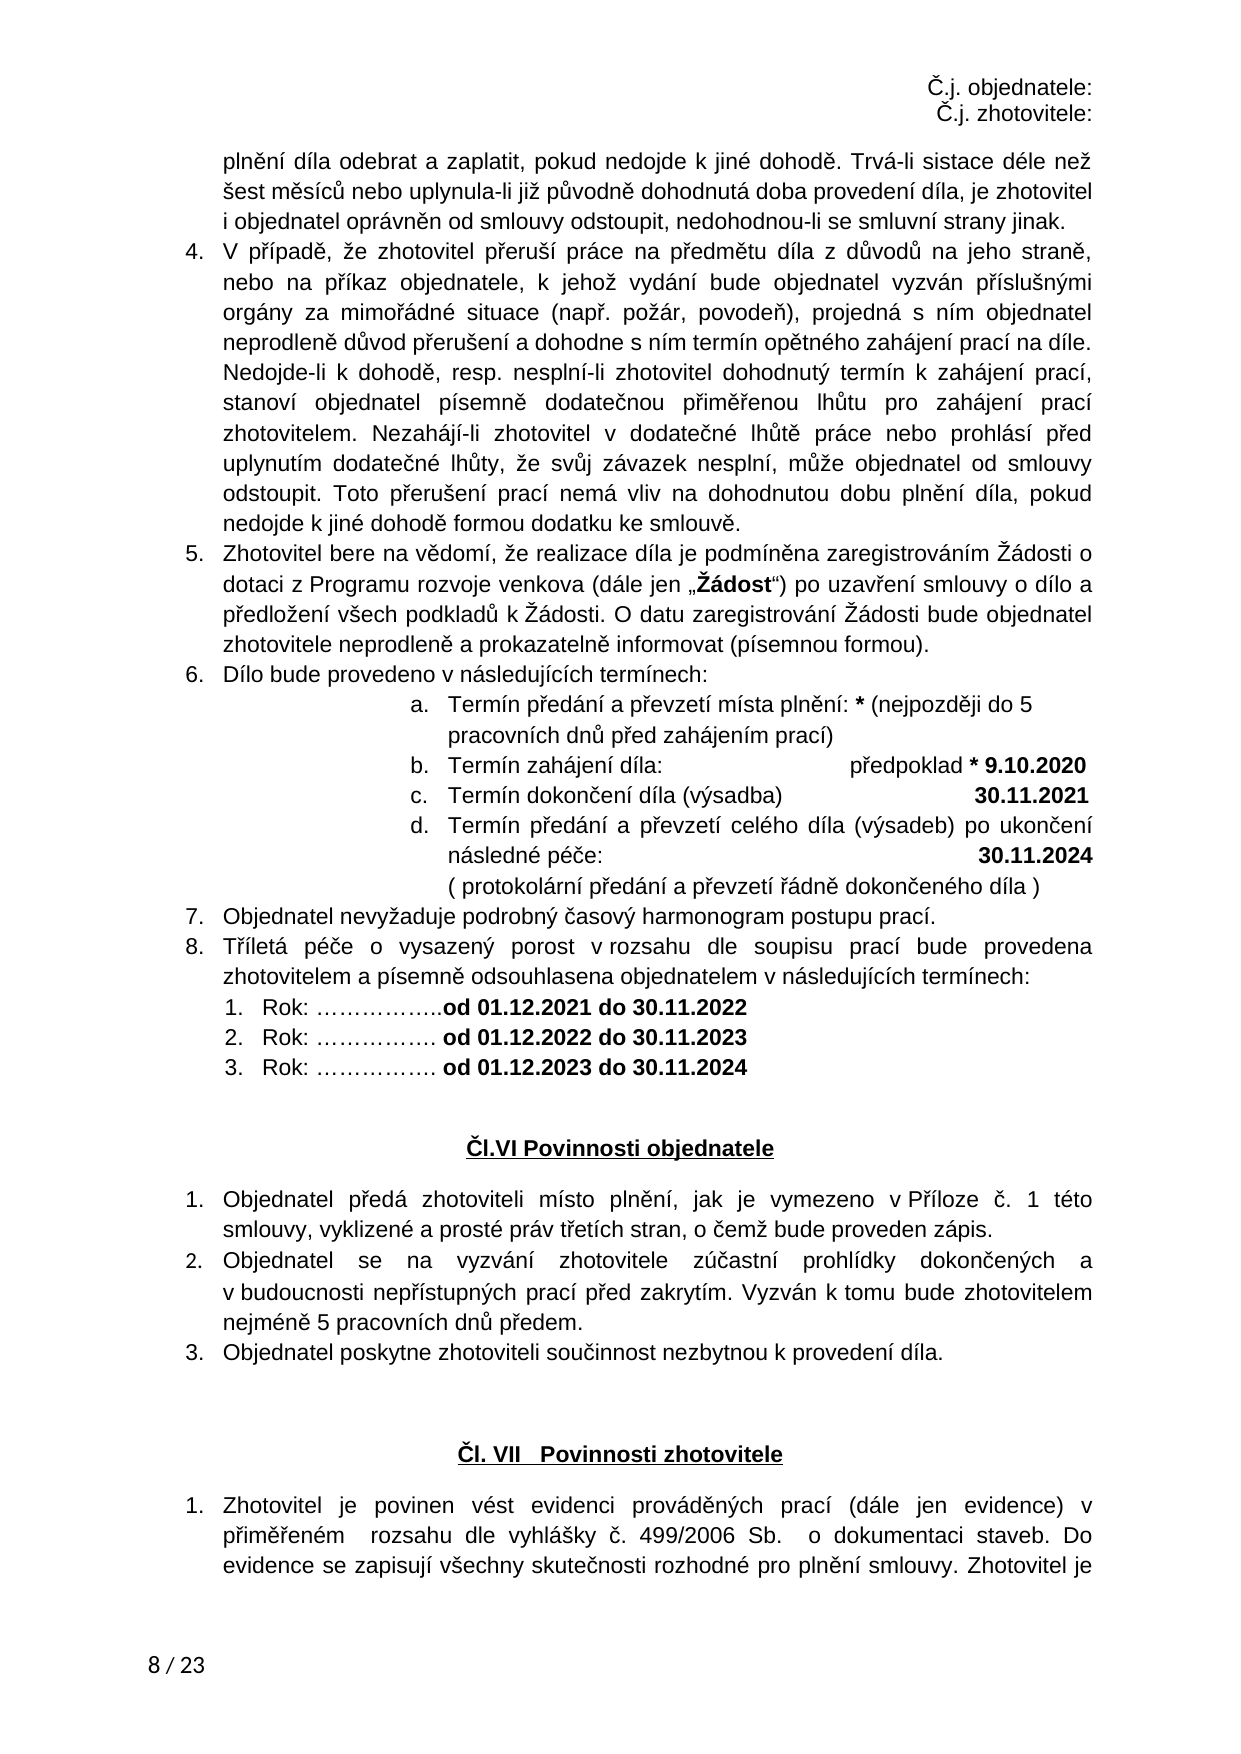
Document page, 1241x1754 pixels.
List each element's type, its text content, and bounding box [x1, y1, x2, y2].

list Termín zahájení díla: předpoklad * 9.10.2020 [410, 752, 1093, 778]
text Čl.VI Povinnosti objednatele [148, 1135, 1093, 1161]
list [185, 148, 1093, 234]
list Objednatel předá zhotoviteli místo plnění, jak je vymezeno v Příloze č. 1 této smlouvy, vyklizené a prosté práv třetích stran, o čemž bude proveden zápis. [185, 1186, 1093, 1243]
list Tříletá péče o vysazený porost v rozsahu dle soupisu prací bude provedena zhotovitelem a písemně odsouhlasena objednatelem v následujících termínech: [185, 933, 1093, 989]
list Termín předání a převzetí celého díla (výsadeb) po ukončení následné péče: 30.11.2024 ( protokolární předání a převzetí řádně dokončeného díla ) [410, 812, 1093, 899]
list Zhotovitel bere na vědomí, že realizace díla je podmíněna zaregistrováním Žádosti o dotaci z Programu rozvoje venkova (dále jen „Žádost“) po uzavření smlouvy o dílo a předložení všech podkladů k Žádosti. O datu zaregistrování Žádosti bude objednatel zhotovitele neprodleně a prokazatelně informovat (písemnou formou). [185, 540, 1093, 657]
text Čl. VII Povinnosti zhotovitele [148, 1441, 1093, 1467]
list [185, 1492, 1093, 1579]
list Rok: ……………. od 01.12.2023 do 30.11.2024 [224, 1054, 1093, 1080]
list Objednatel nevyžaduje podrobný časový harmonogram postupu prací. [185, 903, 1093, 929]
list Termín dokončení díla (výsadba) 30.11.2021 [410, 782, 1093, 808]
list Termín předání a převzetí místa plnění: * (nejpozději do 5 pracovních dnů před zahájením prací) [410, 691, 1093, 748]
list Dílo bude provedeno v následujících termínech: [185, 661, 1093, 687]
list Rok: ……………..od 01.12.2021 do 30.11.2022 [224, 993, 1093, 1020]
list Objednatel se na vyzvání zhotovitele zúčastní prohlídky dokončených a v budoucnosti nepřístupných prací před zakrytím. Vyzván k tomu bude zhotovitelem nejméně 5 pracovních dnů předem. [185, 1247, 1093, 1335]
list Objednatel poskytne zhotoviteli součinnost nezbytnou k provedení díla. [185, 1339, 1093, 1365]
list Rok: ……………. od 01.12.2022 do 30.11.2023 [224, 1024, 1093, 1050]
list V případě, že zhotovitel přeruší práce na předmětu díla z důvodů na jeho straně, nebo na příkaz objednatele, k jehož vydání bude objednatel vyzván příslušnými orgány za mimořádné situace (např. požár, povodeň), projedná s ním objednatel neprodleně důvod přerušení a dohodne s ním termín opětného zahájení prací na díle. Nedojde-li k dohodě, resp. nesplní-li zhotovitel dohodnutý termín k zahájení prací, stanoví objednatel písemně dodatečnou přiměřenou lhůtu pro zahájení prací zhotovitelem. Nezahájí-li zhotovitel v dodatečné lhůtě práce nebo prohlásí před uplynutím dodatečné lhůty, že svůj závazek nesplní, může objednatel od smlouvy odstoupit. Toto přerušení prací nemá vliv na dohodnutou dobu plnění díla, pokud nedojde k jiné dohodě formou dodatku ke smlouvě. [185, 238, 1093, 536]
